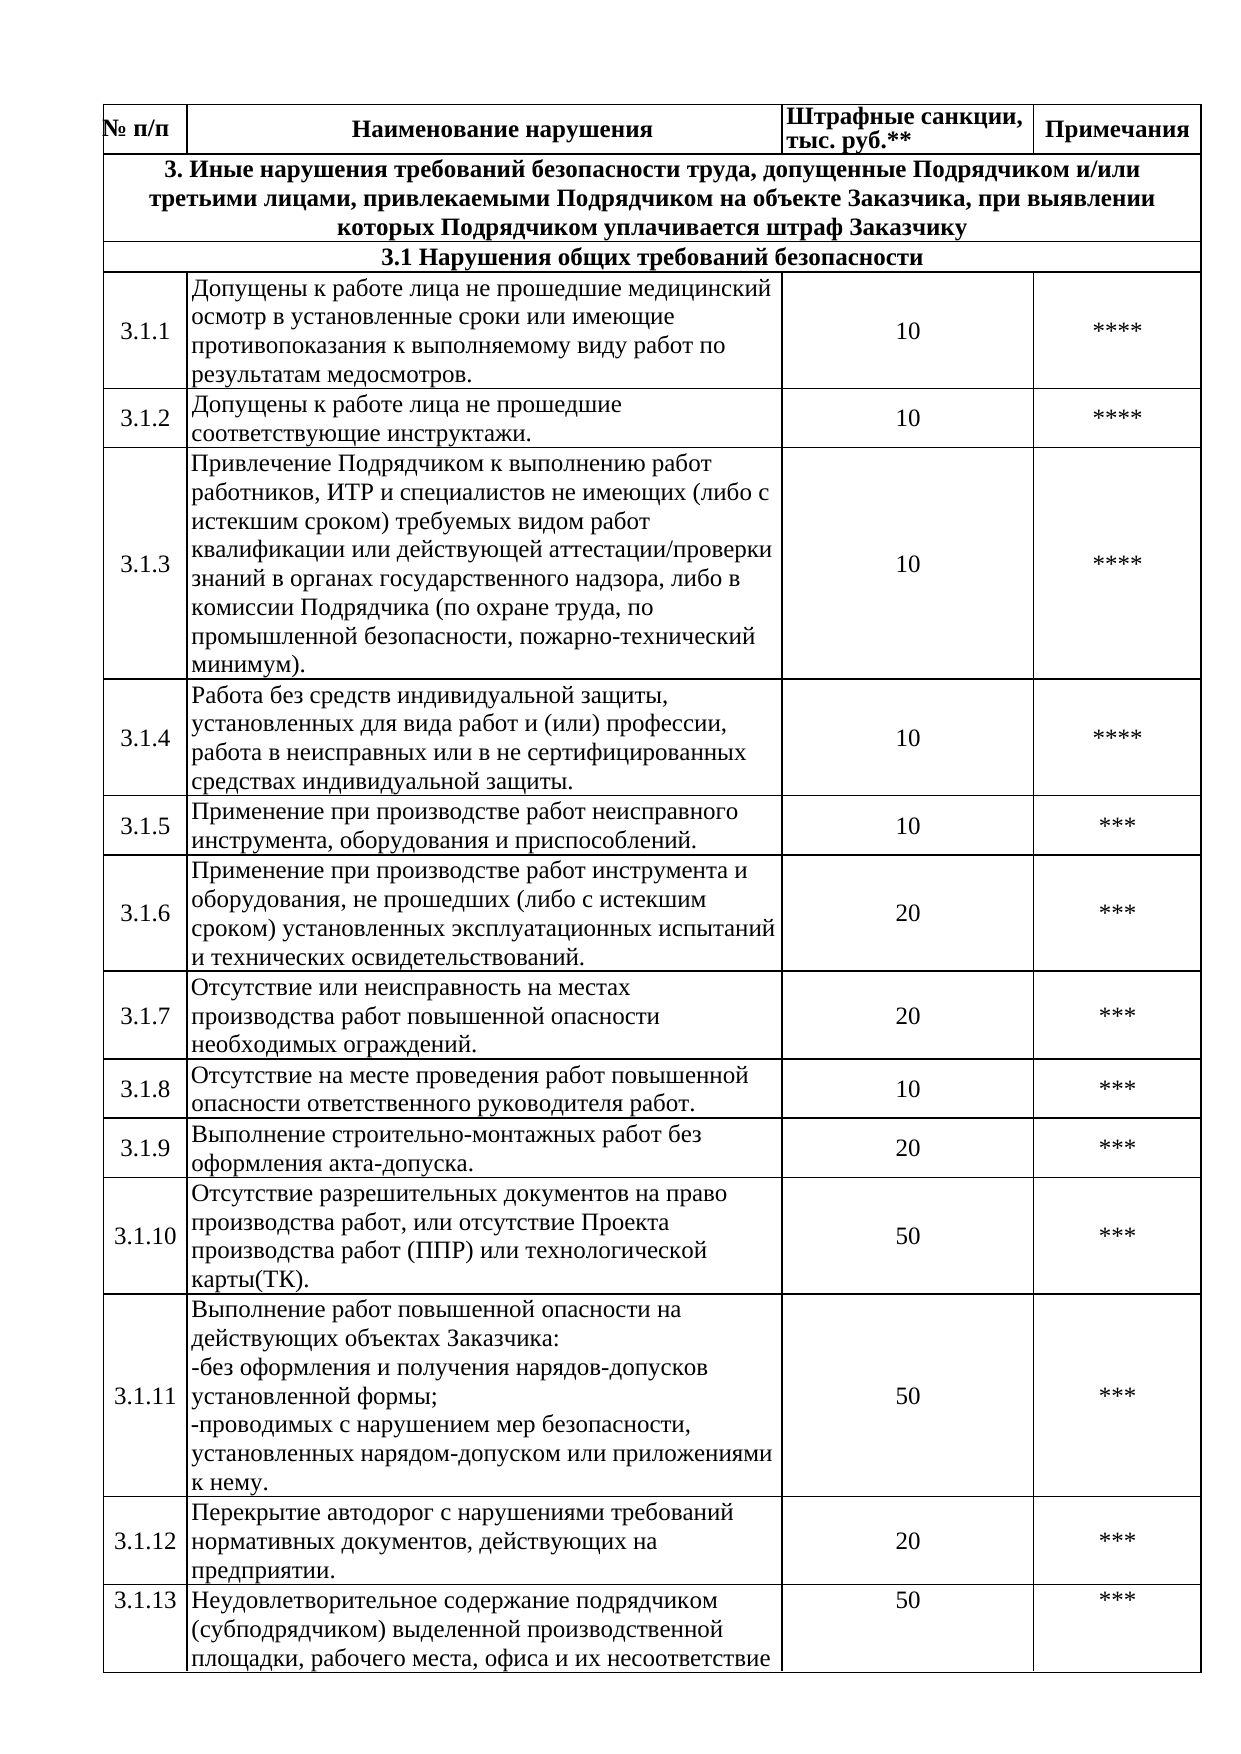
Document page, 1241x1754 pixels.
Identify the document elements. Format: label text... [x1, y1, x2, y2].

table_cell 10 [783, 273, 1033, 388]
table_cell 10 [783, 389, 1033, 447]
table_cell Выполнение строительно-монтажных работ без оформления акта-допуска. [188, 1119, 781, 1176]
table_cell 3.1.13 [104, 1585, 186, 1671]
table_cell 10 [783, 1060, 1033, 1117]
table_cell 20 [783, 856, 1033, 970]
table_cell 3.1.7 [104, 972, 186, 1058]
table_cell 10 [783, 680, 1033, 795]
table_cell 20 [783, 1119, 1033, 1176]
table_cell 3.1.2 [104, 389, 186, 447]
table_cell *** [1034, 1060, 1200, 1117]
table_cell *** [1034, 1295, 1200, 1496]
table_cell 20 [783, 972, 1033, 1058]
table_cell **** [1034, 680, 1200, 795]
table_cell 50 [783, 1295, 1033, 1496]
table_cell 3.1.3 [104, 448, 186, 678]
table_cell **** [1034, 448, 1200, 678]
table_cell 3.1.8 [104, 1060, 186, 1117]
table_cell 3. Иные нарушения требований безопасности труда, допущенные Подрядчиком и/или третьими лицами, привлекаемыми Подрядчиком на объекте Заказчика, при выявлении которых Подрядчиком уплачивается штраф Заказчику [104, 155, 1200, 241]
table_cell Отсутствие разрешительных документов на право производства работ, или отсутствие Проекта производства работ (ППР) или технологической карты(ТК). [188, 1178, 781, 1293]
table_cell Допущены к работе лица не прошедшие соответствующие инструктажи. [188, 389, 781, 447]
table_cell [188, 1585, 781, 1671]
table_cell *** [1034, 972, 1200, 1058]
table_cell *** [1034, 856, 1200, 970]
table_cell Выполнение работ повышенной опасности на действующих объектах Заказчика: -без оформления и получения нарядов-допусков установленной формы; -проводимых с нарушением мер безопасности, установленных нарядом-допуском или приложениями к нему. [188, 1295, 781, 1496]
table_cell 3.1.12 [104, 1497, 186, 1583]
table_cell *** [1034, 1585, 1200, 1671]
table_cell **** [1034, 389, 1200, 447]
table_cell 3.1 Нарушения общих требований безопасности [104, 242, 1200, 271]
table_cell *** [1034, 796, 1200, 854]
table_cell 3.1.1 [104, 273, 186, 388]
table_cell 50 [783, 1585, 1033, 1671]
table_header Примечания [1034, 105, 1200, 153]
table_cell Работа без средств индивидуальной защиты, установленных для вида работ и (или) профессии, работа в неисправных или в не сертифицированных средствах индивидуальной защиты. [188, 680, 781, 795]
table_cell 3.1.9 [104, 1119, 186, 1176]
table_cell 10 [783, 796, 1033, 854]
table_cell 50 [783, 1178, 1033, 1293]
table_header № п/п [104, 105, 186, 153]
table_cell 3.1.10 [104, 1178, 186, 1293]
table_cell 3.1.11 [104, 1295, 186, 1496]
table_cell Перекрытие автодорог с нарушениями требований нормативных документов, действующих на предприятии. [188, 1497, 781, 1583]
table_cell 3.1.5 [104, 796, 186, 854]
table_cell *** [1034, 1178, 1200, 1293]
table_header Наименование нарушения [188, 105, 781, 153]
table_cell Применение при производстве работ инструмента и оборудования, не прошедших (либо с истекшим сроком) установленных эксплуатационных испытаний и технических освидетельствований. [188, 856, 781, 970]
table_cell *** [1034, 1497, 1200, 1583]
table_cell Привлечение Подрядчиком к выполнению работ работников, ИТР и специалистов не имеющих (либо с истекшим сроком) требуемых видом работ квалификации или действующей аттестации/проверки знаний в органах государственного надзора, либо в комиссии Подрядчика (по охране труда, по промышленной безопасности, пожарно-технический минимум). [188, 448, 781, 678]
table_cell 20 [783, 1497, 1033, 1583]
table_cell **** [1034, 273, 1200, 388]
table_cell *** [1034, 1119, 1200, 1176]
table_cell 3.1.6 [104, 856, 186, 970]
table_header Штрафные санкции, тыс. руб.** [783, 105, 1033, 153]
table_cell Отсутствие или неисправность на местах производства работ повышенной опасности необходимых ограждений. [188, 972, 781, 1058]
table_cell Допущены к работе лица не прошедшие медицинский осмотр в установленные сроки или имеющие противопоказания к выполняемому виду работ по результатам медосмотров. [188, 273, 781, 388]
table_cell Применение при производстве работ неисправного инструмента, оборудования и приспособлений. [188, 796, 781, 854]
table_cell 10 [783, 448, 1033, 678]
table_cell Отсутствие на месте проведения работ повышенной опасности ответственного руководителя работ. [188, 1060, 781, 1117]
table_cell 3.1.4 [104, 680, 186, 795]
